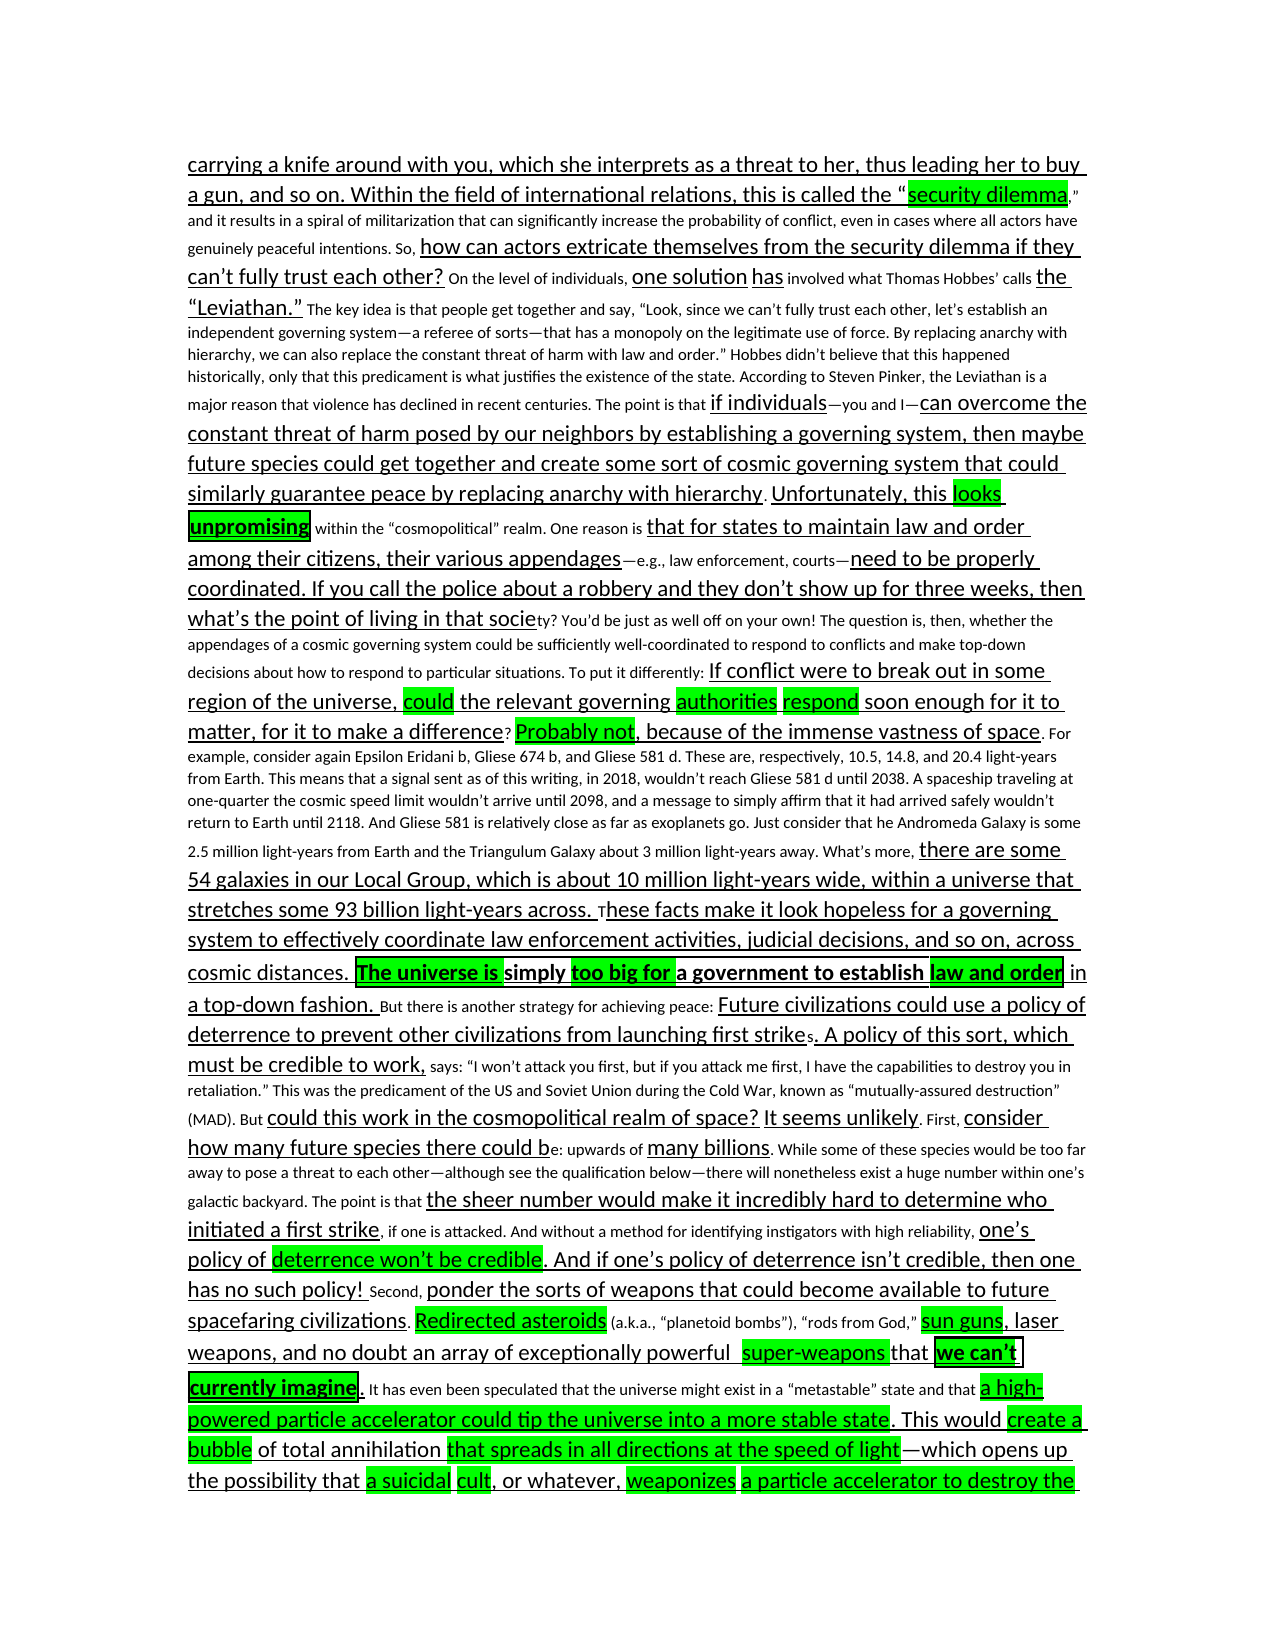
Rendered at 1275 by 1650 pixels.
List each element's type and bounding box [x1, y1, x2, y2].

text [187, 175, 1087, 982]
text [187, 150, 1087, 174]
text [187, 983, 1087, 1429]
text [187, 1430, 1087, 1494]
